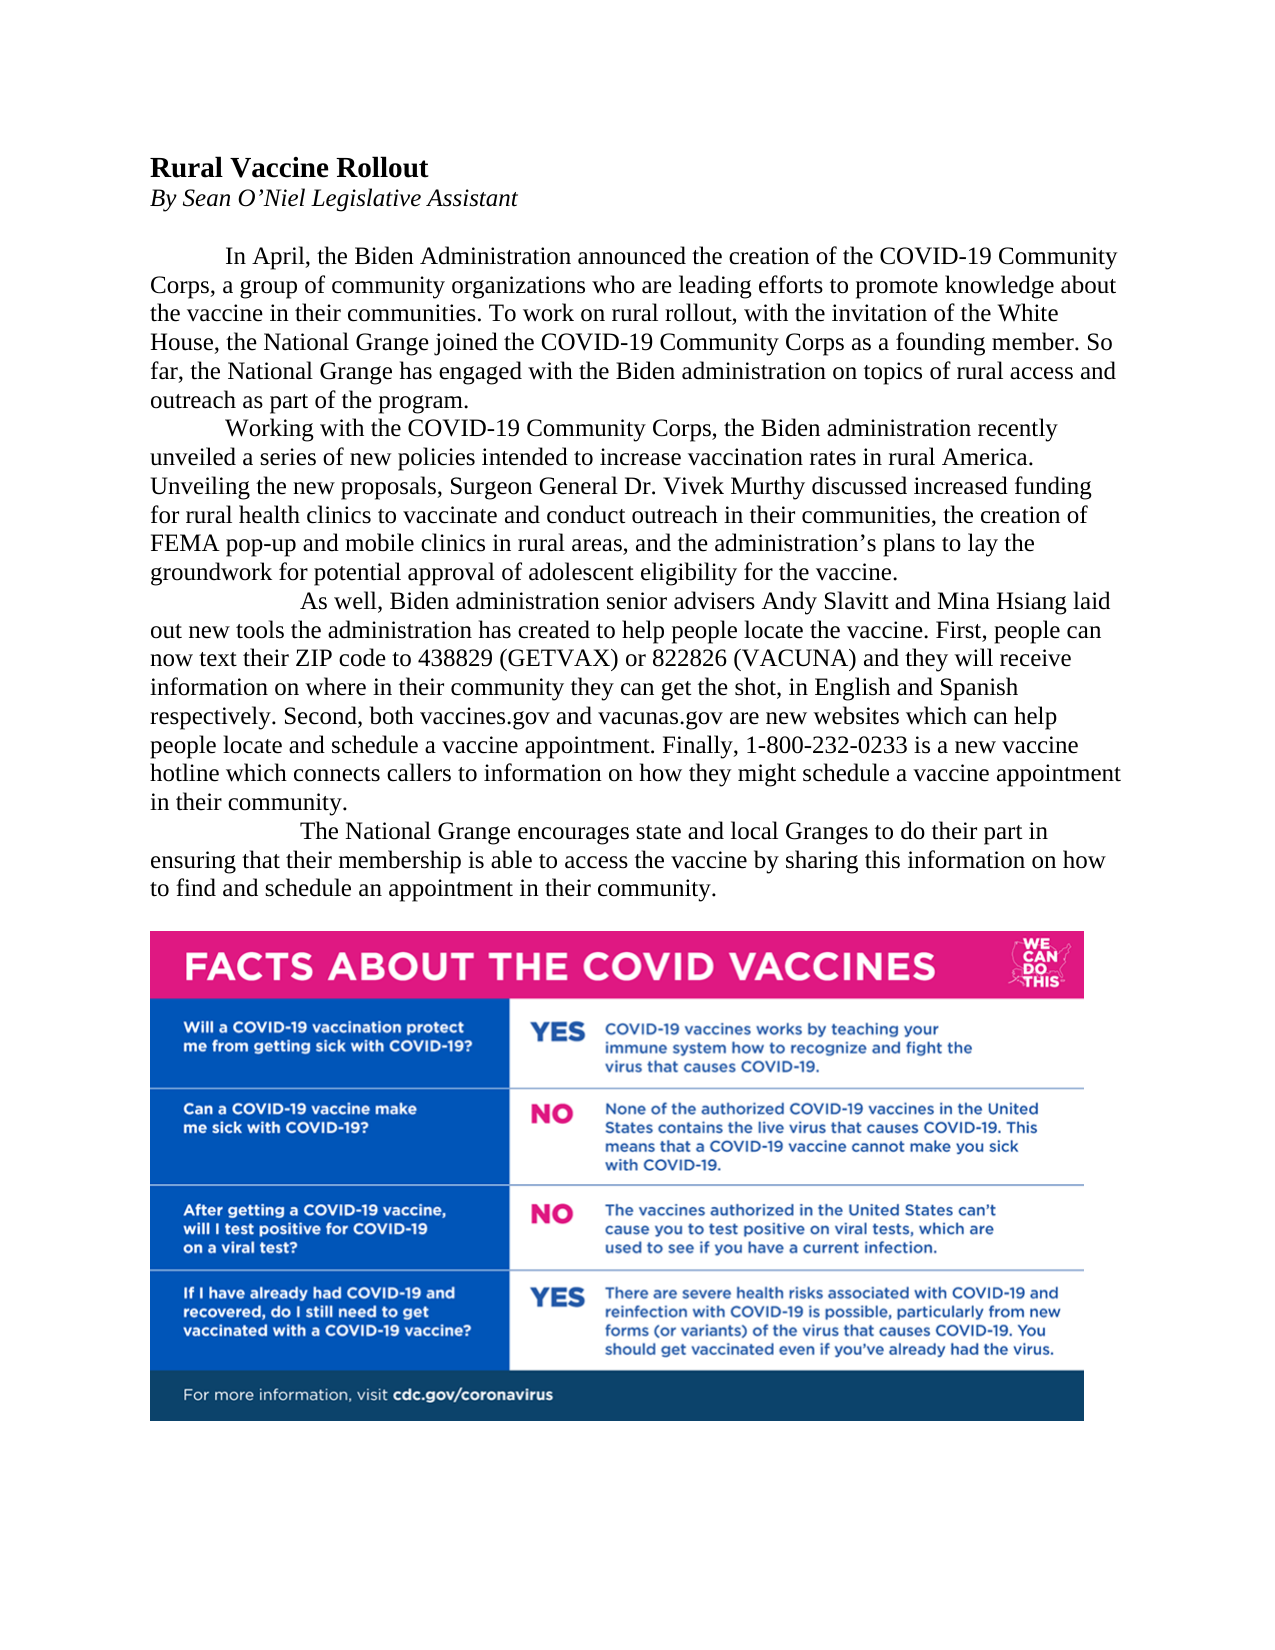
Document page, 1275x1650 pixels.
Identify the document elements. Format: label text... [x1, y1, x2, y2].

text Rural Vaccine Rollout [150, 150, 1125, 183]
text As well, Biden administration senior advisers Andy Slavitt and Mina Hsiang laid out new tools the administration has created to help people locate the vaccine. First, people can now text their ZIP code to 438829 (GETVAX) or 822826 (VACUNA) and they will receive information on where in their community they can get the shot, in English and Spanish respectively. Second, both vaccines.gov and vacunas.gov are new websites which can help people locate and schedule a vaccine appointment. Finally, 1-800-232-0233 is a new vaccine hotline which connects callers to information on how they might schedule a vaccine appointment in their community. [150, 586, 1125, 816]
text By Sean O’Niel Legislative Assistant [150, 183, 1125, 212]
text In April, the Biden Administration announced the creation of the COVID-19 Community Corps, a group of community organizations who are leading efforts to promote knowledge about the vaccine in their communities. To work on rural rollout, with the invitation of the White House, the National Grange joined the COVID-19 Community Corps as a founding member. So far, the National Grange has engaged with the Biden administration on topics of rural access and outreach as part of the program. [150, 241, 1125, 413]
picture [150, 931, 1084, 1421]
text Working with the COVID-19 Community Corps, the Biden administration recently unveiled a series of new policies intended to increase vaccination rates in rural America. Unveiling the new proposals, Surgeon General Dr. Vivek Murthy discussed increased funding for rural health clinics to vaccinate and conduct outreach in their communities, the creation of FEMA pop-up and mobile clinics in rural areas, and the administration’s plans to lay the groundwork for potential approval of adolescent eligibility for the vaccine. [150, 413, 1125, 586]
text The National Grange encourages state and local Granges to do their part in ensuring that their membership is able to access the vaccine by sharing this information on how to find and schedule an appointment in their community. [150, 816, 1125, 902]
